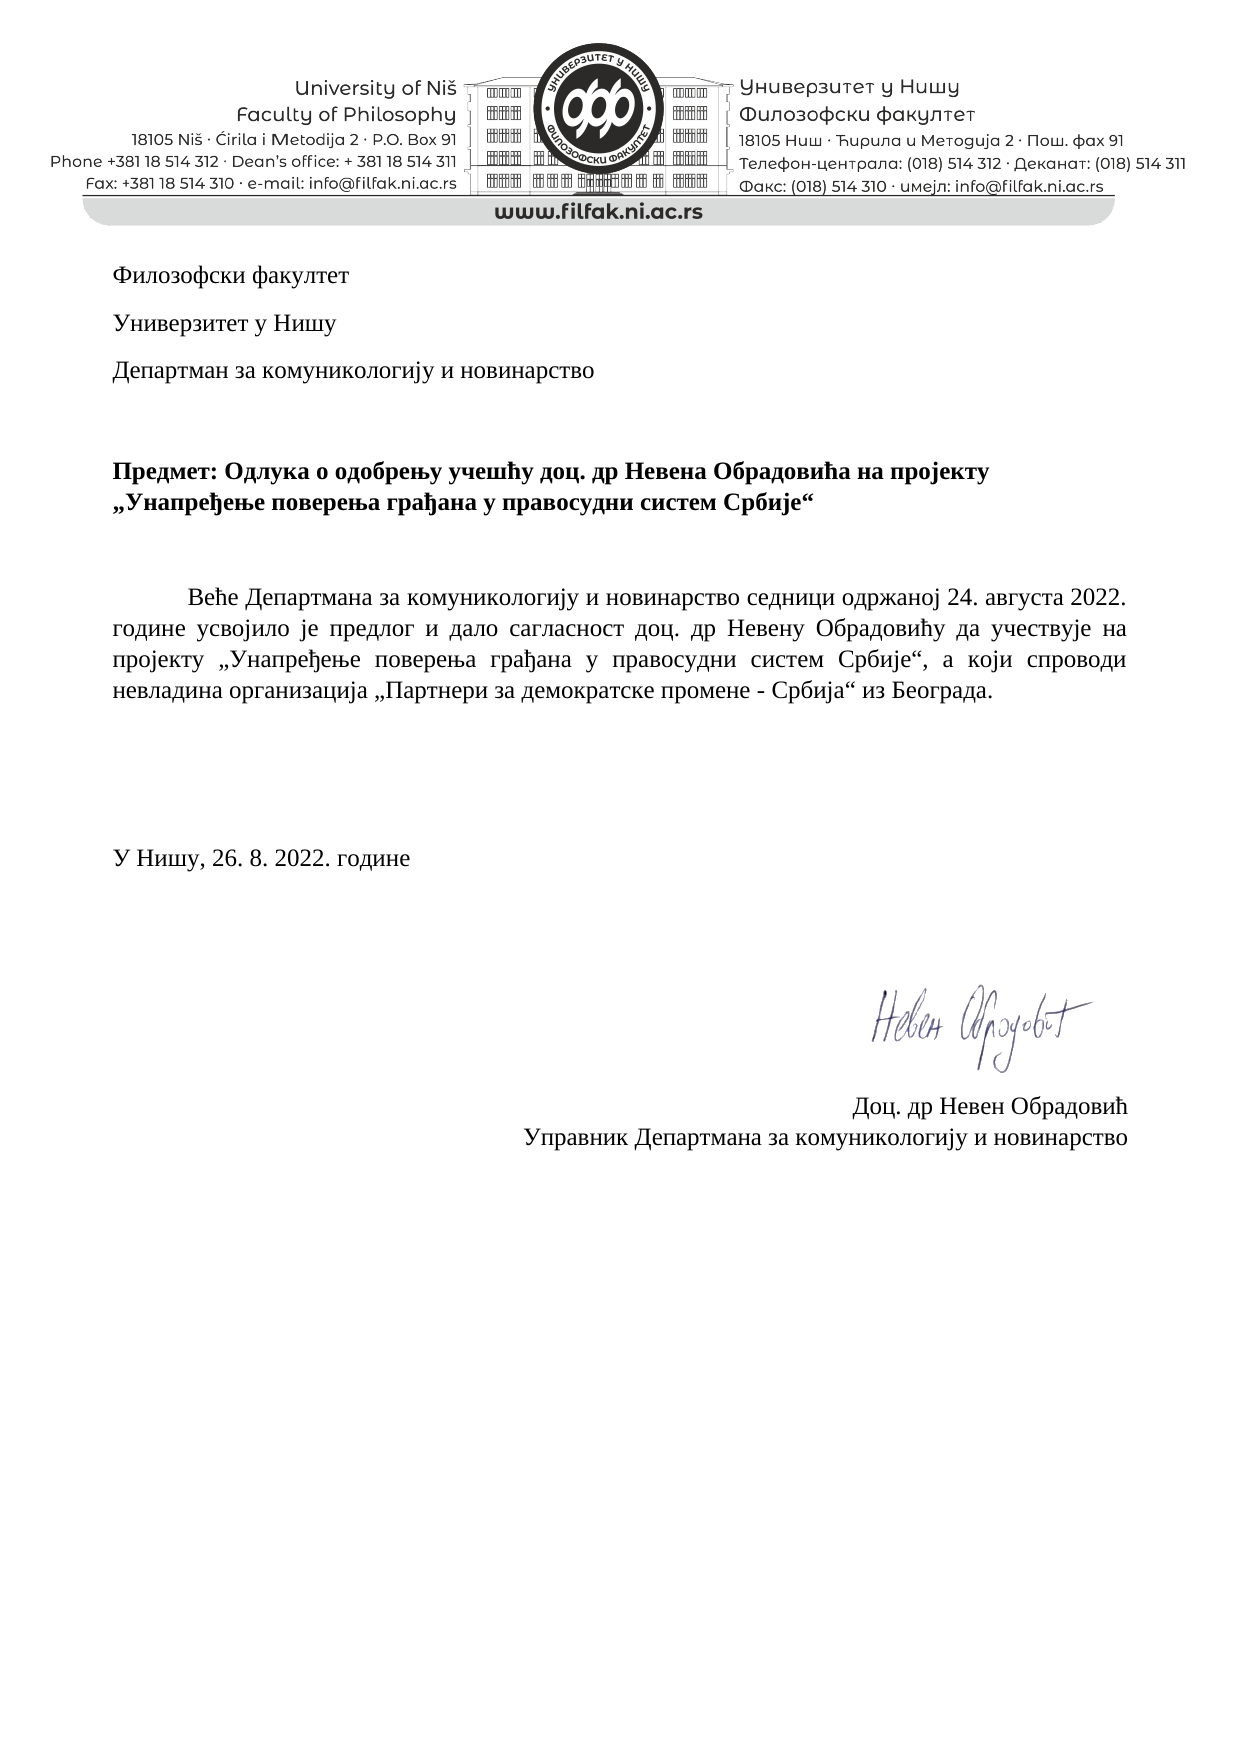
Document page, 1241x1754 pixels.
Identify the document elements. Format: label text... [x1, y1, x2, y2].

text Филозофски факултет [112, 260, 1128, 289]
picture [29, 41, 1211, 227]
text Управник Департмана за комуникологију и новинарство [112, 1122, 1128, 1151]
text Универзитет у Нишу [112, 308, 1128, 336]
text Доц. др Невен Обрадовић [112, 1091, 1128, 1120]
text У Нишу, 26. 8. 2022. године [112, 843, 1128, 871]
text Департман за комуникологију и новинарство [112, 355, 1128, 384]
text Предмет: Одлука о одобрењу учешћу доц. др Невена Обрадовића на пројекту „Унапређење поверења грађана у правосудни систем Србије“ [112, 456, 1128, 516]
text Веће Департмана за комуникологију и новинарство седници одржаној 24. августа 2022. године усвојило је предлог и дало сагласност доц. др Невену Обрадовићу да учествује на пројекту „Унапређење поверења грађана у правосудни систем Србије“, а који спроводи невладина организација „Партнери за демократске промене - Србија“ из Београда. [112, 582, 1128, 704]
picture [864, 983, 1106, 1074]
